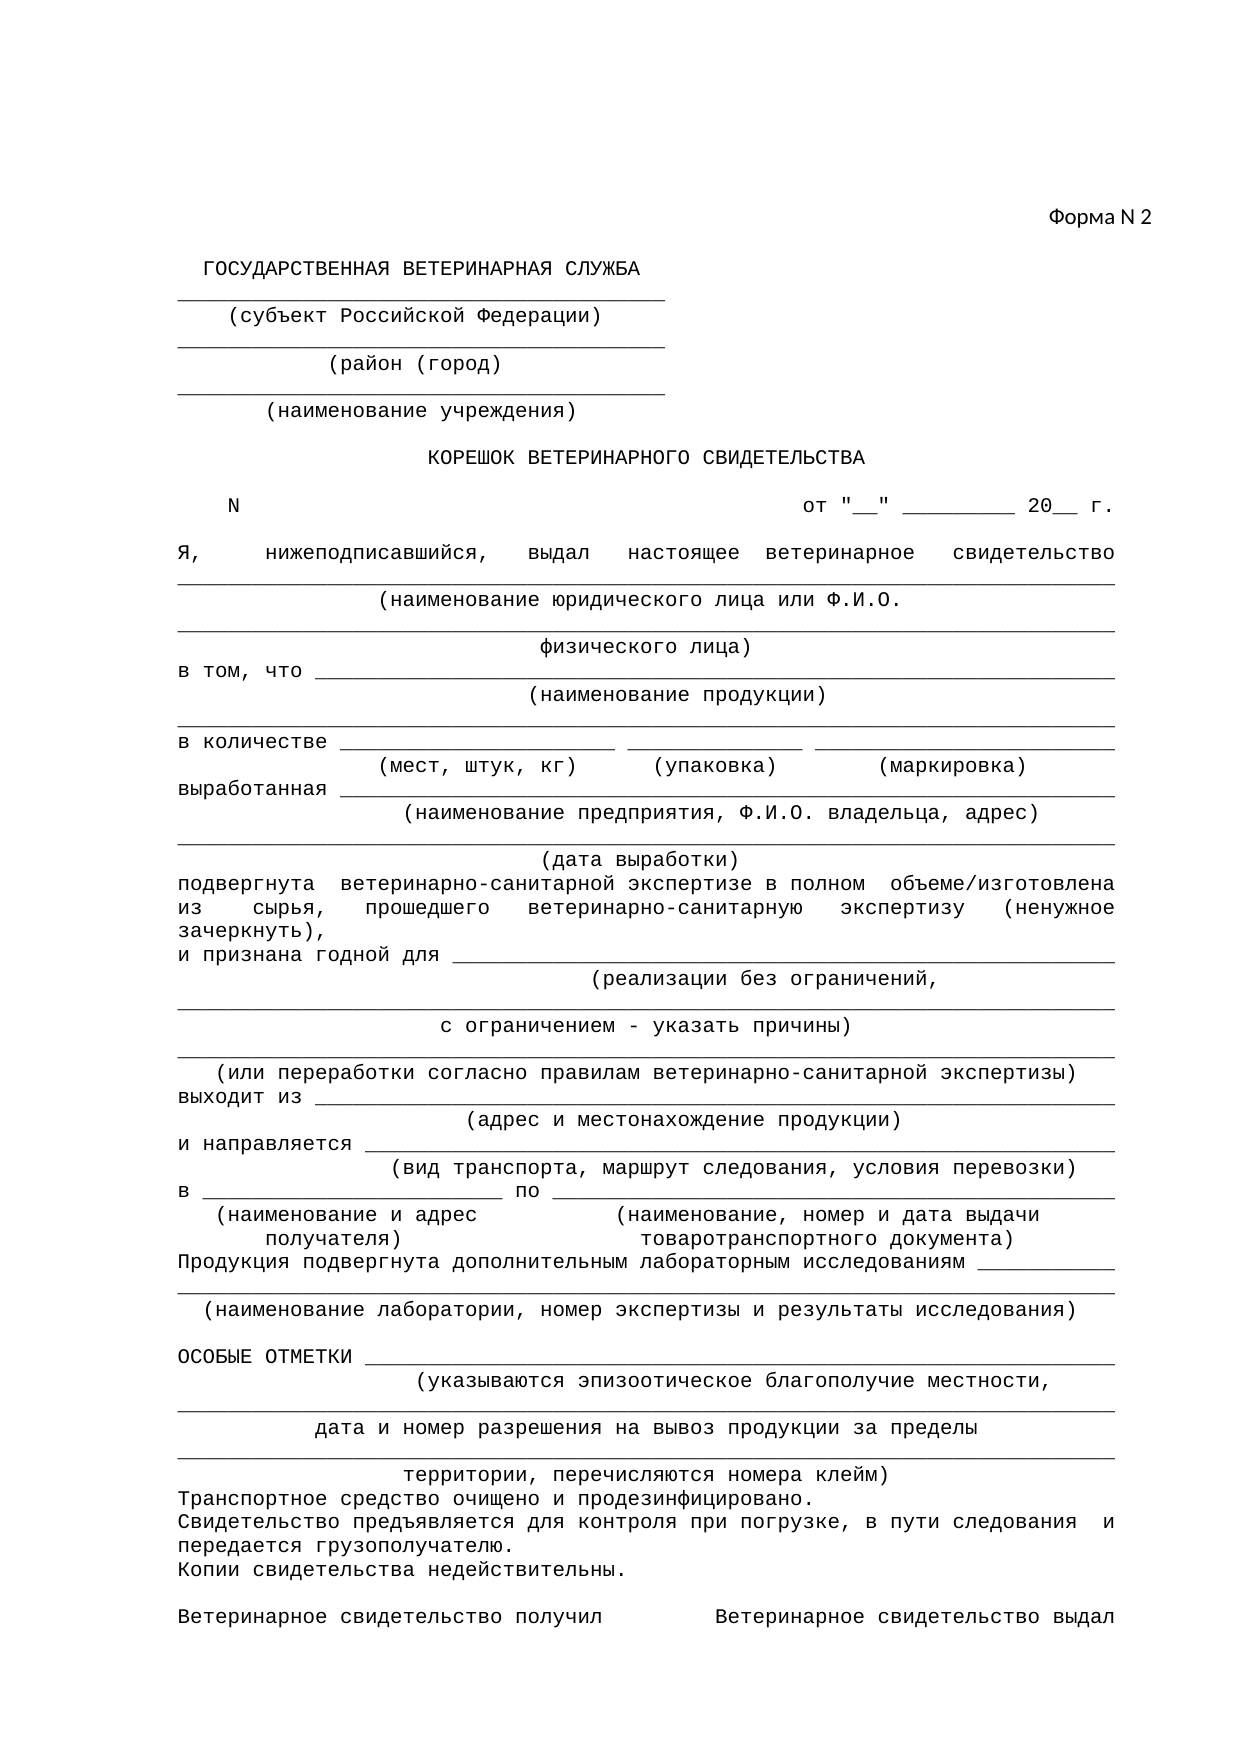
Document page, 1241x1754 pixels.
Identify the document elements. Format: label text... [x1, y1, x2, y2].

text дата и номер разрешения на вывоз продукции за пределы [177, 1417, 1152, 1441]
text (указываются эпизоотическое благополучие местности, [177, 1369, 1152, 1393]
text Транспортное средство очищено и продезинфицировано. [177, 1488, 1152, 1511]
text в количестве ______________________ ______________ ________________________ [177, 731, 1152, 755]
text в ________________________ по _____________________________________________ [177, 1180, 1152, 1204]
text _______________________________________ [177, 329, 1152, 353]
text ___________________________________________________________________________ [177, 1441, 1152, 1464]
text Форма N 2 [177, 202, 1152, 230]
text ___________________________________________________________________________ [177, 991, 1152, 1015]
text выходит из ________________________________________________________________ [177, 1086, 1152, 1109]
text физического лица) [177, 637, 1152, 660]
text Свидетельство предъявляется для контроля при погрузке, в пути следования и [177, 1511, 1152, 1535]
text (район (город) [177, 353, 1152, 376]
text получателя) товаротранспортного документа) [177, 1228, 1152, 1251]
text Копии свидетельства недействительны. [177, 1559, 1152, 1582]
text ГОСУДАРСТВЕННАЯ ВЕТЕРИНАРНАЯ СЛУЖБА [177, 258, 1152, 282]
text передается грузополучателю. [177, 1535, 1152, 1559]
text ___________________________________________________________________________ [177, 707, 1152, 731]
text (наименование предприятия, Ф.И.О. владельца, адрес) [177, 802, 1152, 826]
text (наименование и адрес (наименование, номер и дата выдачи [177, 1204, 1152, 1228]
text (наименование продукции) [177, 684, 1152, 707]
text _______________________________________ [177, 282, 1152, 306]
text (наименование учреждения) [177, 400, 1152, 424]
text Я, нижеподписавшийся, выдал настоящее ветеринарное свидетельство [177, 542, 1152, 566]
text Ветеринарное свидетельство получил Ветеринарное свидетельство выдал [177, 1606, 1152, 1630]
text ___________________________________________________________________________ [177, 1038, 1152, 1062]
text (дата выработки) [177, 849, 1152, 873]
text ОСОБЫЕ ОТМЕТКИ ____________________________________________________________ [177, 1346, 1152, 1369]
text N от "__" _________ 20__ г. [177, 495, 1152, 518]
text территории, перечисляются номера клейм) [177, 1464, 1152, 1488]
text ___________________________________________________________________________ [177, 1393, 1152, 1417]
text (наименование юридического лица или Ф.И.О. [177, 589, 1152, 613]
text подвергнута ветеринарно-санитарной экспертизе в полном объеме/изготовлена [177, 873, 1152, 897]
text КОРЕШОК ВЕТЕРИНАРНОГО СВИДЕТЕЛЬСТВА [177, 447, 1152, 471]
text ___________________________________________________________________________ [177, 1275, 1152, 1299]
text и направляется ____________________________________________________________ [177, 1133, 1152, 1157]
text ___________________________________________________________________________ [177, 826, 1152, 849]
text выработанная ______________________________________________________________ [177, 778, 1152, 802]
text ___________________________________________________________________________ [177, 566, 1152, 589]
text из сырья, прошедшего ветеринарно-санитарную экспертизу (ненужное [177, 897, 1152, 920]
text (или переработки согласно правилам ветеринарно-санитарной экспертизы) [177, 1062, 1152, 1086]
text _______________________________________ [177, 376, 1152, 400]
text с ограничением - указать причины) [177, 1015, 1152, 1038]
text (наименование лаборатории, номер экспертизы и результаты исследования) [177, 1299, 1152, 1322]
text зачеркнуть), [177, 920, 1152, 944]
text (адрес и местонахождение продукции) [177, 1109, 1152, 1133]
text (мест, штук, кг) (упаковка) (маркировка) [177, 755, 1152, 778]
text Продукция подвергнута дополнительным лабораторным исследованиям ___________ [177, 1251, 1152, 1275]
text (реализации без ограничений, [177, 968, 1152, 991]
text и признана годной для _____________________________________________________ [177, 944, 1152, 968]
text (вид транспорта, маршрут следования, условия перевозки) [177, 1157, 1152, 1180]
text ___________________________________________________________________________ [177, 613, 1152, 637]
text (субъект Российской Федерации) [177, 306, 1152, 329]
text в том, что ________________________________________________________________ [177, 660, 1152, 684]
